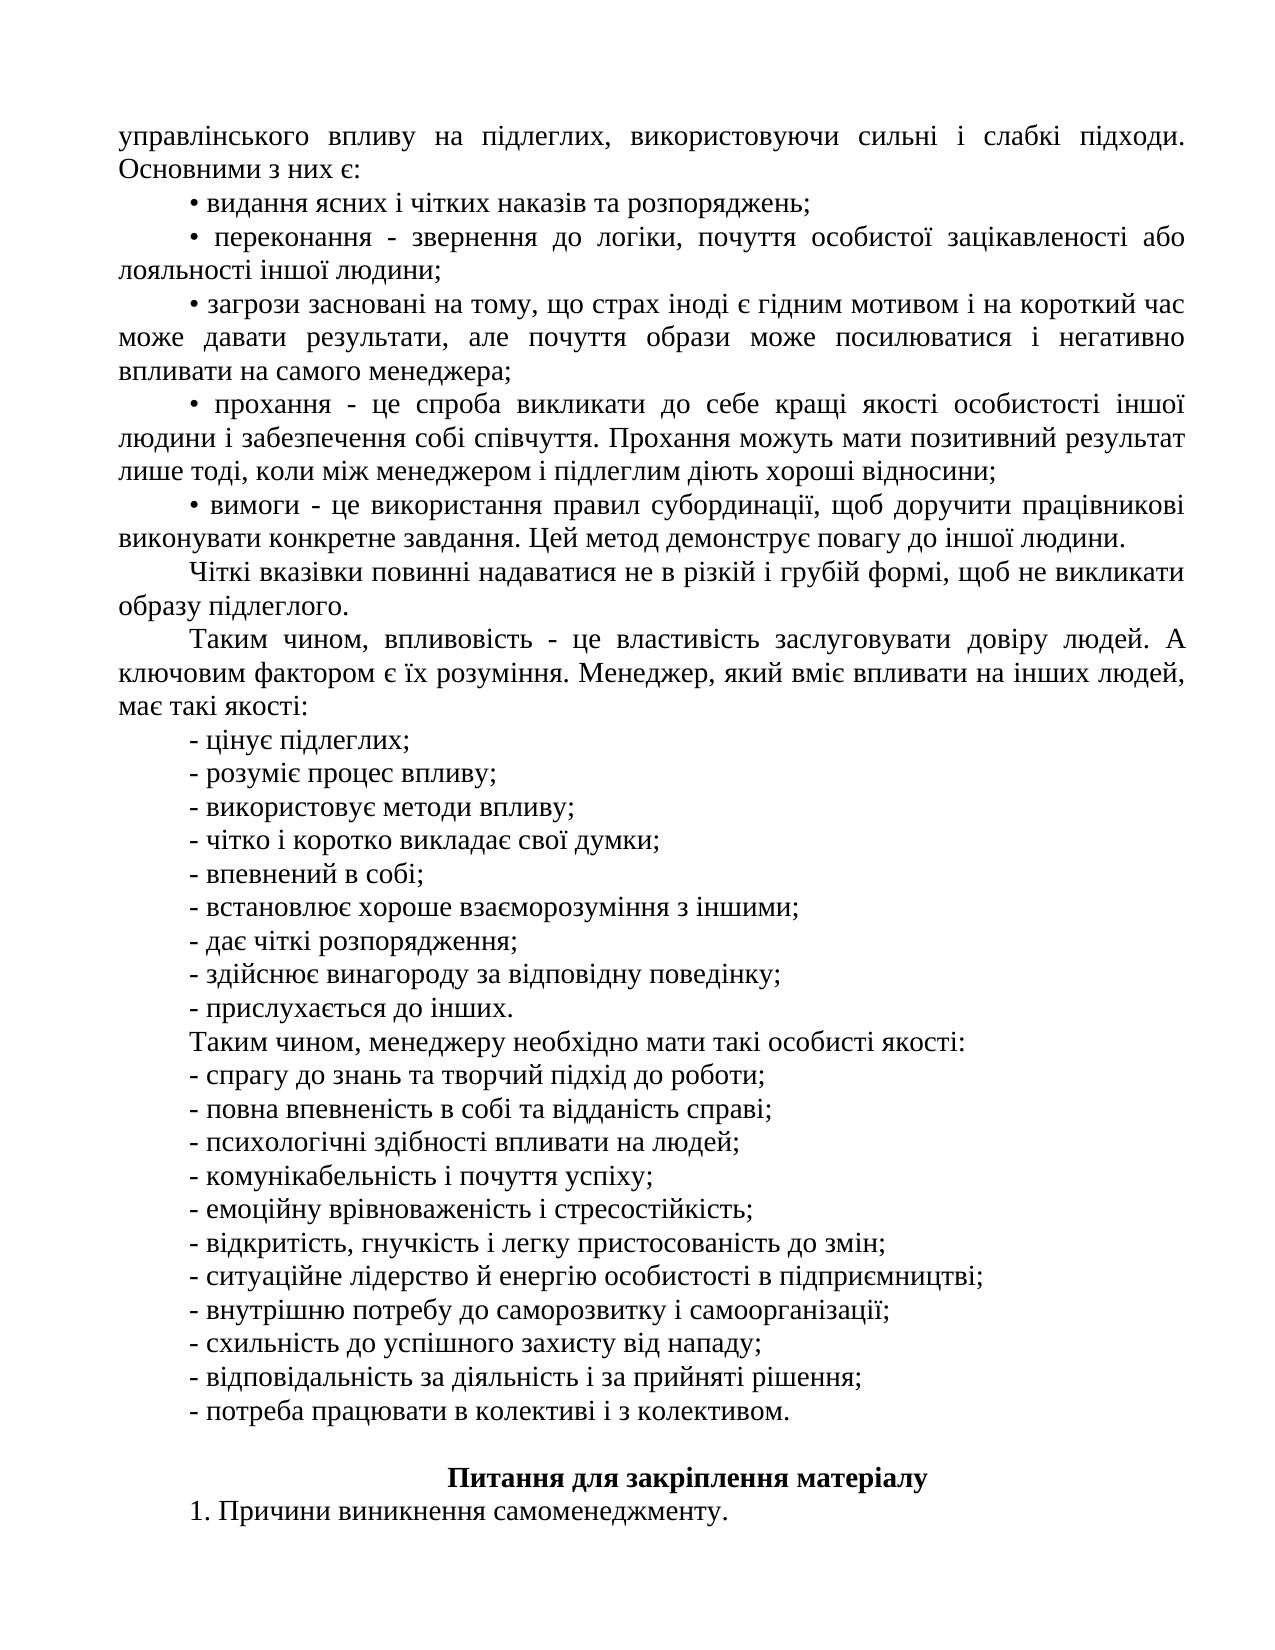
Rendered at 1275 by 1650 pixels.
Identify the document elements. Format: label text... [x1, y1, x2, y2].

text - використовує методи впливу; [118, 789, 1186, 822]
text - схильність до успішного захисту від нападу; [118, 1326, 1186, 1359]
text - здійснює винагороду за відповідну поведінку; [118, 957, 1186, 990]
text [118, 118, 1186, 185]
text - ситуаційне лідерство й енергію особистості в підприємництві; [118, 1258, 1186, 1292]
text • прохання - це спроба викликати до себе кращі якості особистості іншої людини і забезпечення собі співчуття. Прохання можуть мати позитивний результат лише тоді, коли між менеджером і підлеглим діють хороші відносини; [118, 386, 1186, 487]
text Чіткі вказівки повинні надаватися не в різкій і грубій формі, щоб не викликати образу підлеглого. [118, 554, 1186, 621]
text Питання для закріплення матеріалу [118, 1460, 1186, 1493]
text - потреба працювати в колективі і з колективом. [118, 1393, 1186, 1426]
text - чітко і коротко викладає свої думки; [118, 822, 1186, 856]
text - розуміє процес впливу; [118, 755, 1186, 789]
text - встановлює хороше взаєморозуміння з іншими; [118, 889, 1186, 923]
text - цінує підлеглих; [118, 722, 1186, 755]
text • загрози засновані на тому, що страх іноді є гідним мотивом і на короткий час може давати результати, але почуття образи може посилюватися і негативно впливати на самого менеджера; [118, 286, 1186, 386]
text - відкритість, гнучкість і легку пристосованість до змін; [118, 1225, 1186, 1258]
text - емоційну врівноваженість і стресостійкість; [118, 1191, 1186, 1225]
text • переконання - звернення до логіки, почуття особистої зацікавленості або лояльності іншої людини; [118, 219, 1186, 286]
text 1. Причини виникнення самоменеджменту. [118, 1493, 1186, 1527]
text - спрагу до знань та творчий підхід до роботи; [118, 1057, 1186, 1091]
text - відповідальність за діяльність і за прийняті рішення; [118, 1359, 1186, 1393]
text - впевнений в собі; [118, 856, 1186, 889]
text - повна впевненість в собі та відданість справі; [118, 1091, 1186, 1124]
text • видання ясних і чітких наказів та розпоряджень; [118, 185, 1186, 219]
text - внутрішню потребу до саморозвитку і самоорганізації; [118, 1292, 1186, 1326]
text - дає чіткі розпорядження; [118, 923, 1186, 957]
text • вимоги - це використання правил субординації, щоб доручити працівникові виконувати конкретне завдання. Цей метод демонструє повагу до іншої людини. [118, 487, 1186, 554]
text - комунікабельність і почуття успіху; [118, 1158, 1186, 1191]
text - психологічні здібності впливати на людей; [118, 1124, 1186, 1158]
text Таким чином, менеджеру необхідно мати такі особисті якості: [118, 1024, 1186, 1057]
text Таким чином, впливовість - це властивість заслуговувати довіру людей. А ключовим фактором є їх розуміння. Менеджер, який вміє впливати на інших людей, має такі якості: [118, 621, 1186, 722]
text - прислухається до інших. [118, 990, 1186, 1024]
